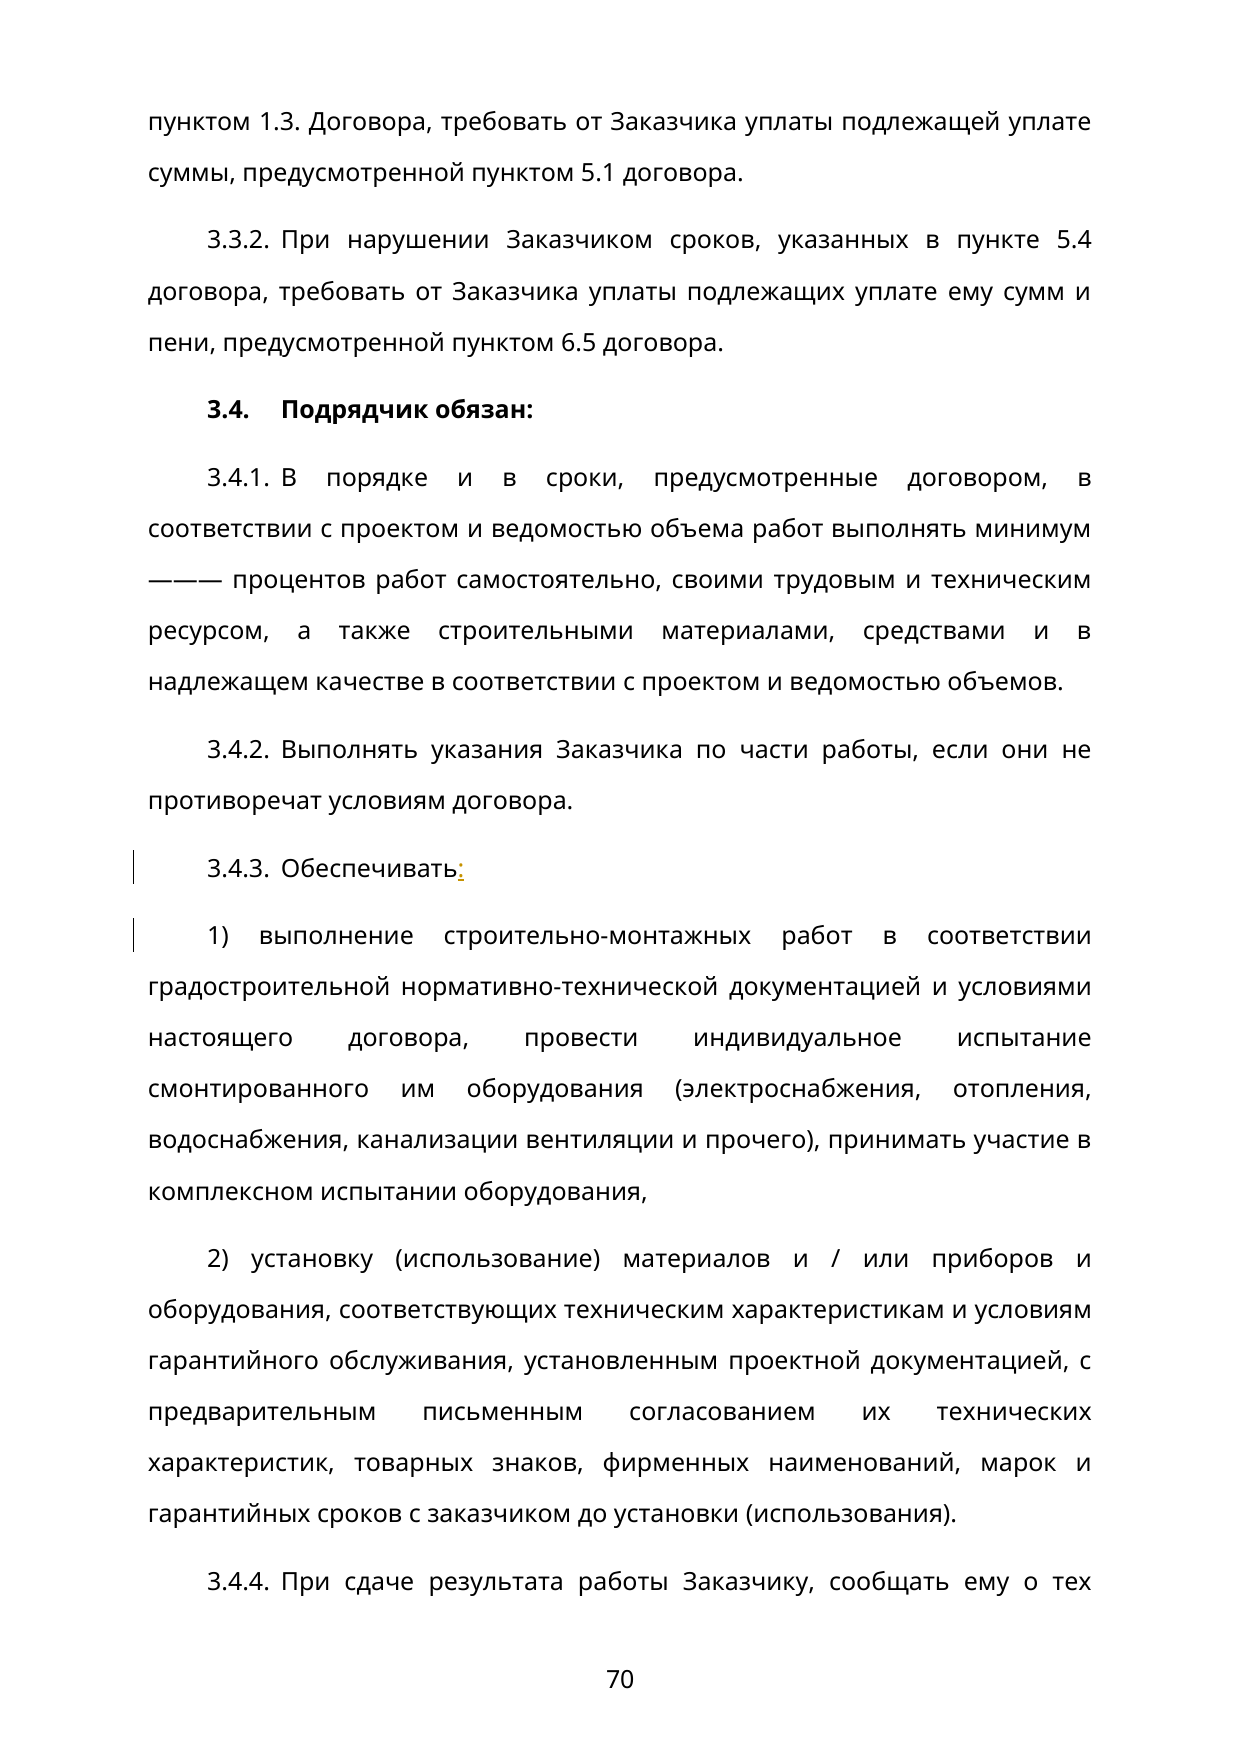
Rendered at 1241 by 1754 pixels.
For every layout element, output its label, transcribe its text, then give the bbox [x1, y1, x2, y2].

text 2) установку (использование) материалов и / или приборов и оборудования, соответствующих техническим характеристикам и условиям гарантийного обслуживания, установленным проектной документацией, с предварительным письменным согласованием их технических характеристик, товарных знаков, фирменных наименований, марок и гарантийных сроков с заказчиком до установки (использования). [148, 1241, 1092, 1530]
text 1) выполнение строительно-монтажных работ в соответствии градостроительной нормативно-технической документацией и условиями настоящего договора, провести индивидуальнoe испытание смонтированного им оборудования (электроснабжения, отопления, водоснабжения, канализации вентиляции и прочего), принимать участие в комплексном испытании оборудования, [148, 918, 1092, 1207]
text 3.4. Подрядчик обязан: [148, 392, 1092, 426]
text 3.4.3. Обеспечивать [148, 850, 1092, 884]
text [148, 103, 1092, 188]
text 3.4.2. Выполнять указания Заказчика по части работы, если они не противоречат условиям договора. [148, 732, 1092, 817]
text 3.4.1. В порядке и в сроки, предусмотренные договором, в соответствии с проектом и ведомостью объема работ выполнять минимум ——— процентов работ самостоятельно, своими трудовым и техническим ресурсом, а также строительными материалами, средствами и в надлежащем качестве в соответствии с проектом и ведомостью объемов. [148, 460, 1092, 698]
text 3.3.2. При нарушении Заказчиком сроков, указанных в пункте 5.4 договора, требовать от Заказчика уплаты подлежащих уплате ему сумм и пени, предусмотренной пунктом 6.5 договора. [148, 222, 1092, 358]
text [148, 1564, 1092, 1598]
